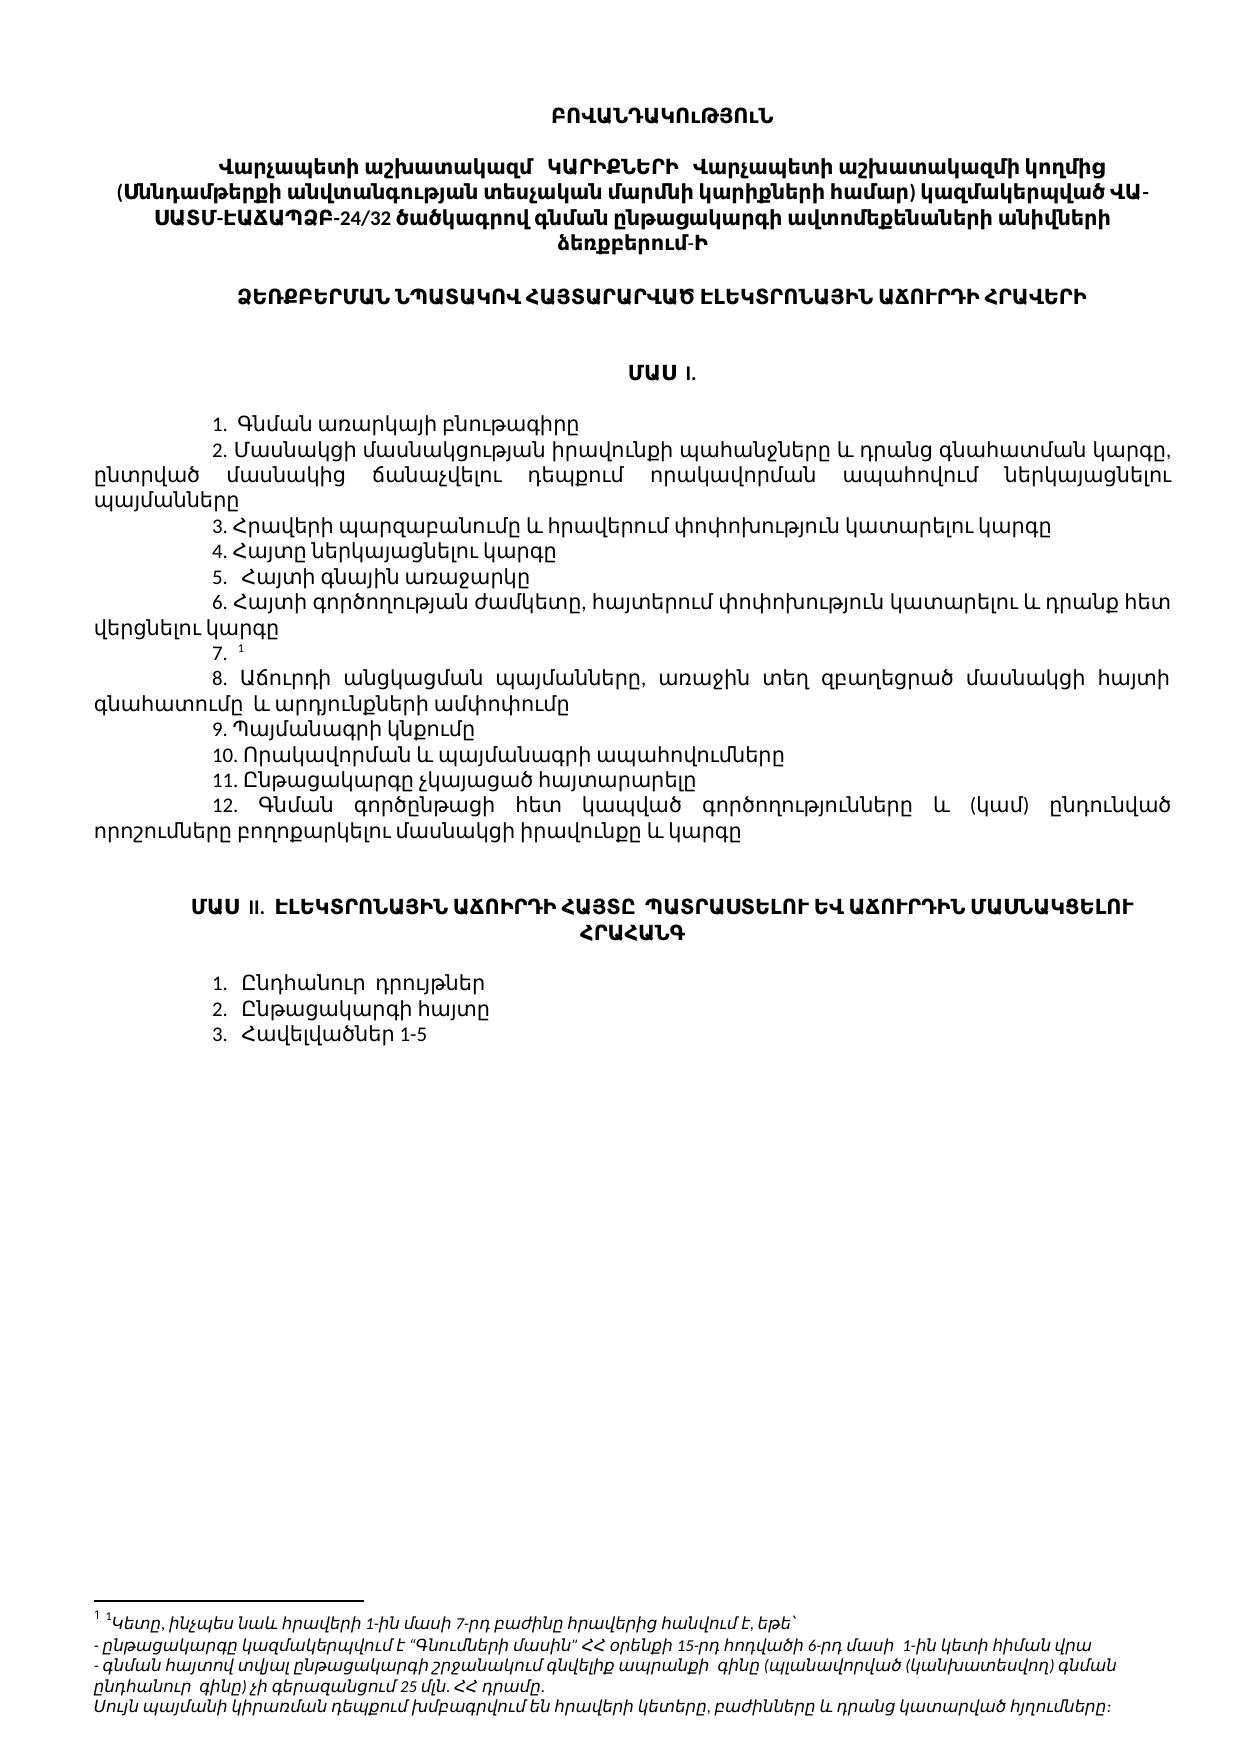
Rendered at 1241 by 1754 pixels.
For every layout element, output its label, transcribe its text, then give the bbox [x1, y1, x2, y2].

text Վարչապետի աշխատակազմ ԿԱՐԻՔՆԵՐԻ Վարչապետի աշխատակազմի կողմից (Սննդամթերքի անվտանգության տեսչական մարմնի կարիքների համար) կազմակերպված ՎԱ-ՍԱՏՄ-ԷԱՃԱՊՁԲ-24/32 ծածկագրով գնման ընթացակարգի ավտոմեքենաների անիվների ձեռքբերում-Ի [94, 154, 1171, 256]
text 11. Ընթացակարգը չկայացած հայտարարելը [94, 767, 1171, 793]
text 10. Որակավորման և պայմանագրի ապահովումները [94, 742, 1171, 767]
text 7. 1 [94, 640, 1171, 666]
text ՄԱՍ II. ԷԼԵԿՏՐՈՆԱՅԻՆ ԱՃՈԻՐԴԻ ՀԱՅՏԸ ՊԱՏՐԱՍՏԵԼՈՒ ԵՎ ԱՃՈՒՐԴԻՆ ՄԱՍՆԱԿՑԵԼՈՒ ՀՐԱՀԱՆԳ [94, 894, 1171, 945]
text 9. Պայմանագրի կնքումը [94, 716, 1171, 742]
text 12. Գնման գործընթացի հետ կապված գործողությունները և (կամ) ընդունված որոշումները բողոքարկելու մասնակցի իրավունքը և կարգը [94, 793, 1171, 843]
text 1. Ընդհանուր դրույթներ [94, 971, 1171, 996]
text 2. Ընթացակարգի հայտը [94, 996, 1171, 1021]
text 2. Մասնակցի մասնակցության իրավունքի պահանջները և դրանց գնահատման կարգը, ընտրված մասնակից ճանաչվելու դեպքում որակավորման ապահովում ներկայացնելու պայմանները [94, 437, 1171, 513]
text 4. Հայտը ներկայացնելու կարգը [94, 538, 1171, 564]
text 3. Հավելվածներ 1-5 [94, 1021, 1171, 1047]
text 6. Հայտի գործողության ժամկետը, հայտերում փոփոխություն կատարելու և դրանք հետ վերցնելու կարգը [94, 589, 1171, 640]
text 1. Գնման առարկայի բնութագիրը [94, 411, 1171, 437]
text 5. Հայտի գնային առաջարկը [94, 564, 1171, 589]
text ՁԵՌՔԲԵՐՄԱՆ ՆՊԱՏԱԿՈՎ ՀԱՅՏԱՐԱՐՎԱԾ ԷԼԵԿՏՐՈՆԱՅԻՆ ԱՃՈՒՐԴԻ ՀՐԱՎԵՐԻ [94, 284, 1171, 310]
text ՄԱՍ I. [94, 361, 1171, 386]
text ԲՈՎԱՆԴԱԿՈւԹՅՈւՆ [94, 103, 1171, 128]
text 8. Աճուրդի անցկացման պայմանները, առաջին տեղ զբաղեցրած մասնակցի հայտի գնահատումը և արդյունքների ամփոփումը [94, 666, 1171, 716]
text 3. Հրավերի պարզաբանումը և հրավերում փոփոխություն կատարելու կարգը [94, 513, 1171, 538]
